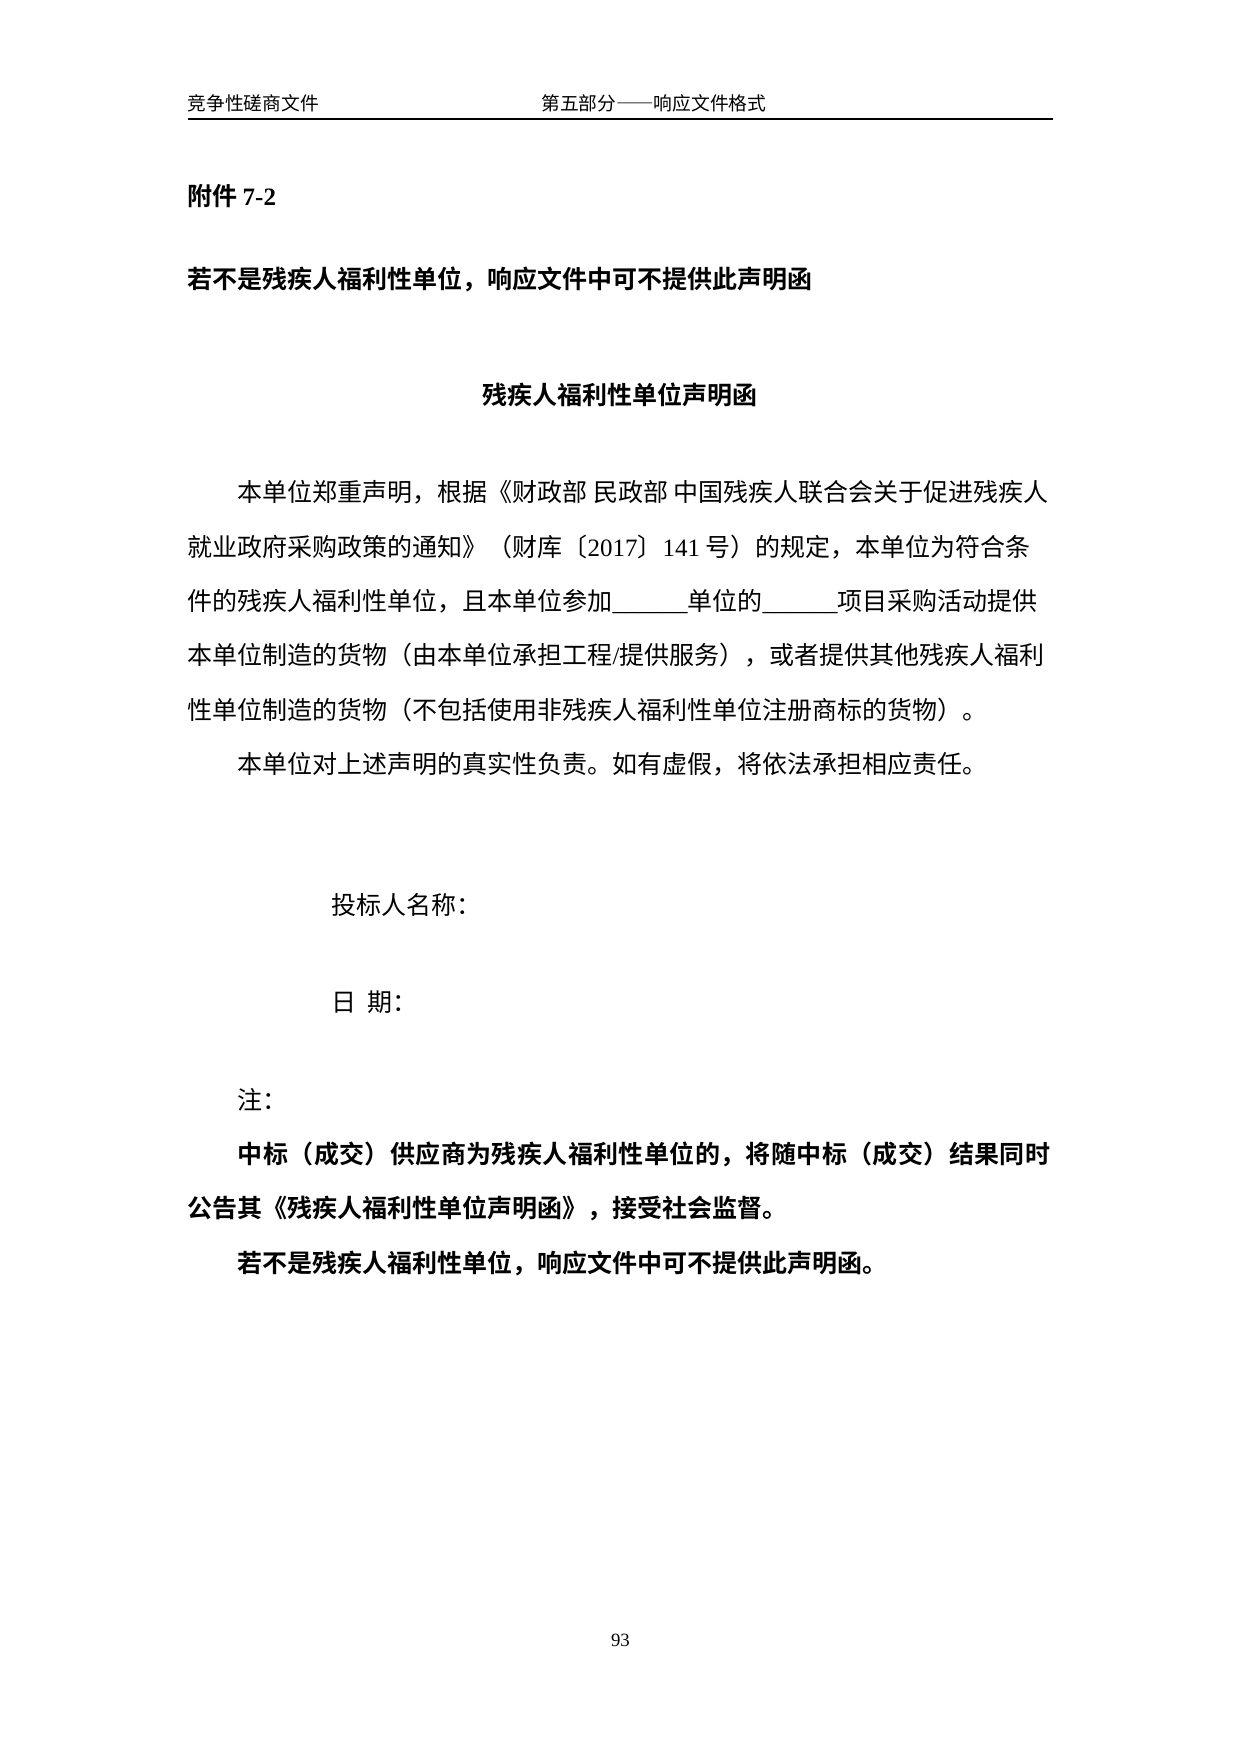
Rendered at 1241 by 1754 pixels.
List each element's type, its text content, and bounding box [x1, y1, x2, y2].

text 本单位对上述声明的真实性负责。如有虚假，将依法承担相应责任。 [187, 744, 1053, 781]
text 若不是残疾人福利性单位，响应文件中可不提供此声明函。 [187, 1243, 1053, 1279]
text 附件7-2 [187, 162, 1053, 227]
text 残疾人福利性单位声明函 [187, 375, 1053, 411]
text 若不是残疾人福利性单位，响应文件中可不提供此声明函 [187, 245, 1053, 310]
text 本单位郑重声明，根据《财政部 民政部 中国残疾人联合会关于促进残疾人就业政府采购政策的通知》（财库〔2017〕141号）的规定，本单位为符合条件的残疾人福利性单位，且本单位参加______单位的______项目采购活动提供本单位制造的货物（由本单位承担工程/提供服务），或者提供其他残疾人福利性单位制造的货物（不包括使用非残疾人福利性单位注册商标的货物）。 [187, 473, 1053, 726]
text 中标（成交）供应商为残疾人福利性单位的，将随中标（成交）结果同时公告其《残疾人福利性单位声明函》，接受社会监督。 [187, 1134, 1053, 1225]
text 日 期： [187, 983, 1053, 1019]
text 投标人名称： [187, 885, 1053, 921]
text 注： [187, 1080, 1053, 1116]
